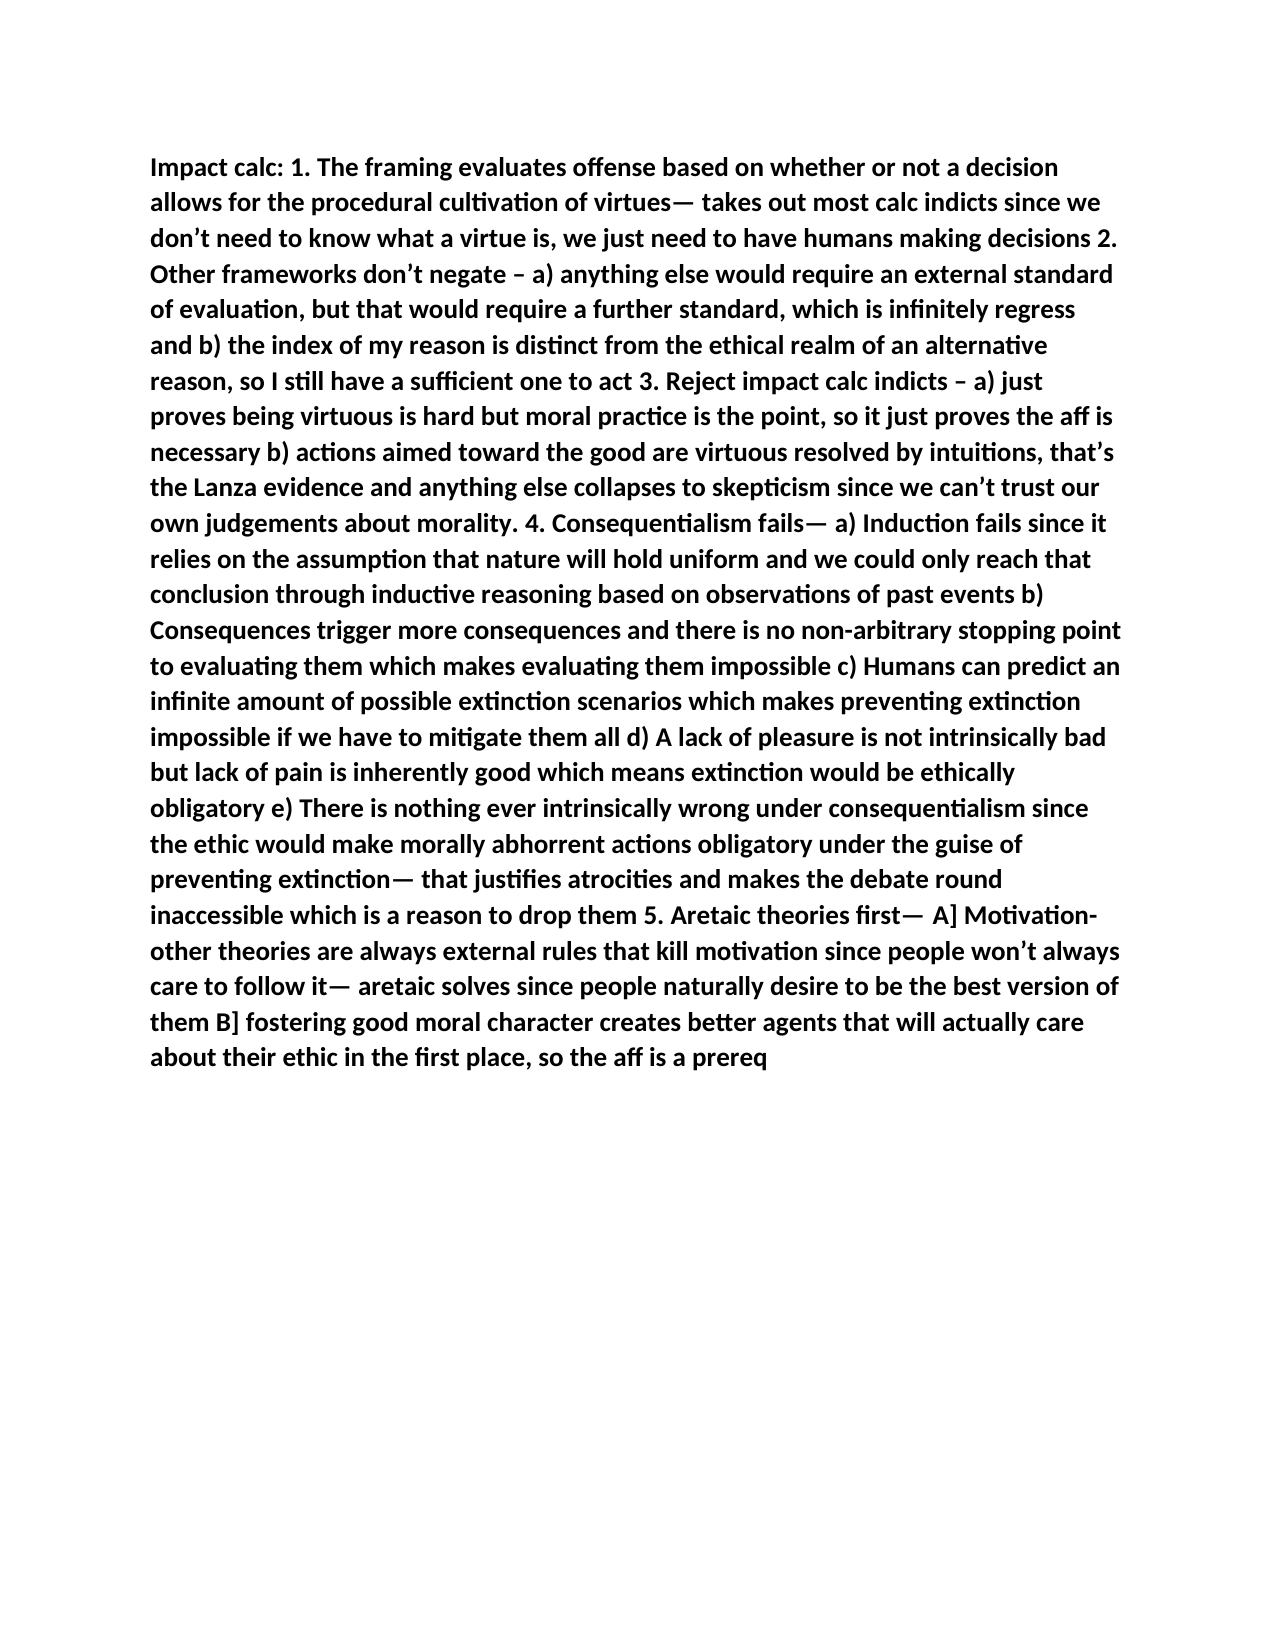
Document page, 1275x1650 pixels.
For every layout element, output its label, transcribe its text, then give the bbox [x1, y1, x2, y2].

subtitle Impact calc: 1. The framing evaluates offense based on whether or not a decision allows for the procedural cultivation of virtues— takes out most calc indicts since we don’t need to know what a virtue is, we just need to have humans making decisions 2. Other frameworks don’t negate – a) anything else would require an external standard of evaluation, but that would require a further standard, which is infinitely regress and b) the index of my reason is distinct from the ethical realm of an alternative reason, so I still have a sufficient one to act 3. Reject impact calc indicts – a) just proves being virtuous is hard but moral practice is the point, so it just proves the aff is necessary b) actions aimed toward the good are virtuous resolved by intuitions, that’s the Lanza evidence and anything else collapses to skepticism since we can’t trust our own judgements about morality. 4. Consequentialism fails— a) Induction fails since it relies on the assumption that nature will hold uniform and we could only reach that conclusion through inductive reasoning based on observations of past events b) Consequences trigger more consequences and there is no non-arbitrary stopping point to evaluating them which makes evaluating them impossible c) Humans can predict an infinite amount of possible extinction scenarios which makes preventing extinction impossible if we have to mitigate them all d) A lack of pleasure is not intrinsically bad but lack of pain is inherently good which means extinction would be ethically obligatory e) There is nothing ever intrinsically wrong under consequentialism since the ethic would make morally abhorrent actions obligatory under the guise of preventing extinction— that justifies atrocities and makes the debate round inaccessible which is a reason to drop them 5. Aretaic theories first— A] Motivation- other theories are always external rules that kill motivation since people won’t always care to follow it— aretaic solves since people naturally desire to be the best version of them B] fostering good moral character creates better agents that will actually care about their ethic in the first place, so the aff is a prereq [150, 150, 1125, 1074]
